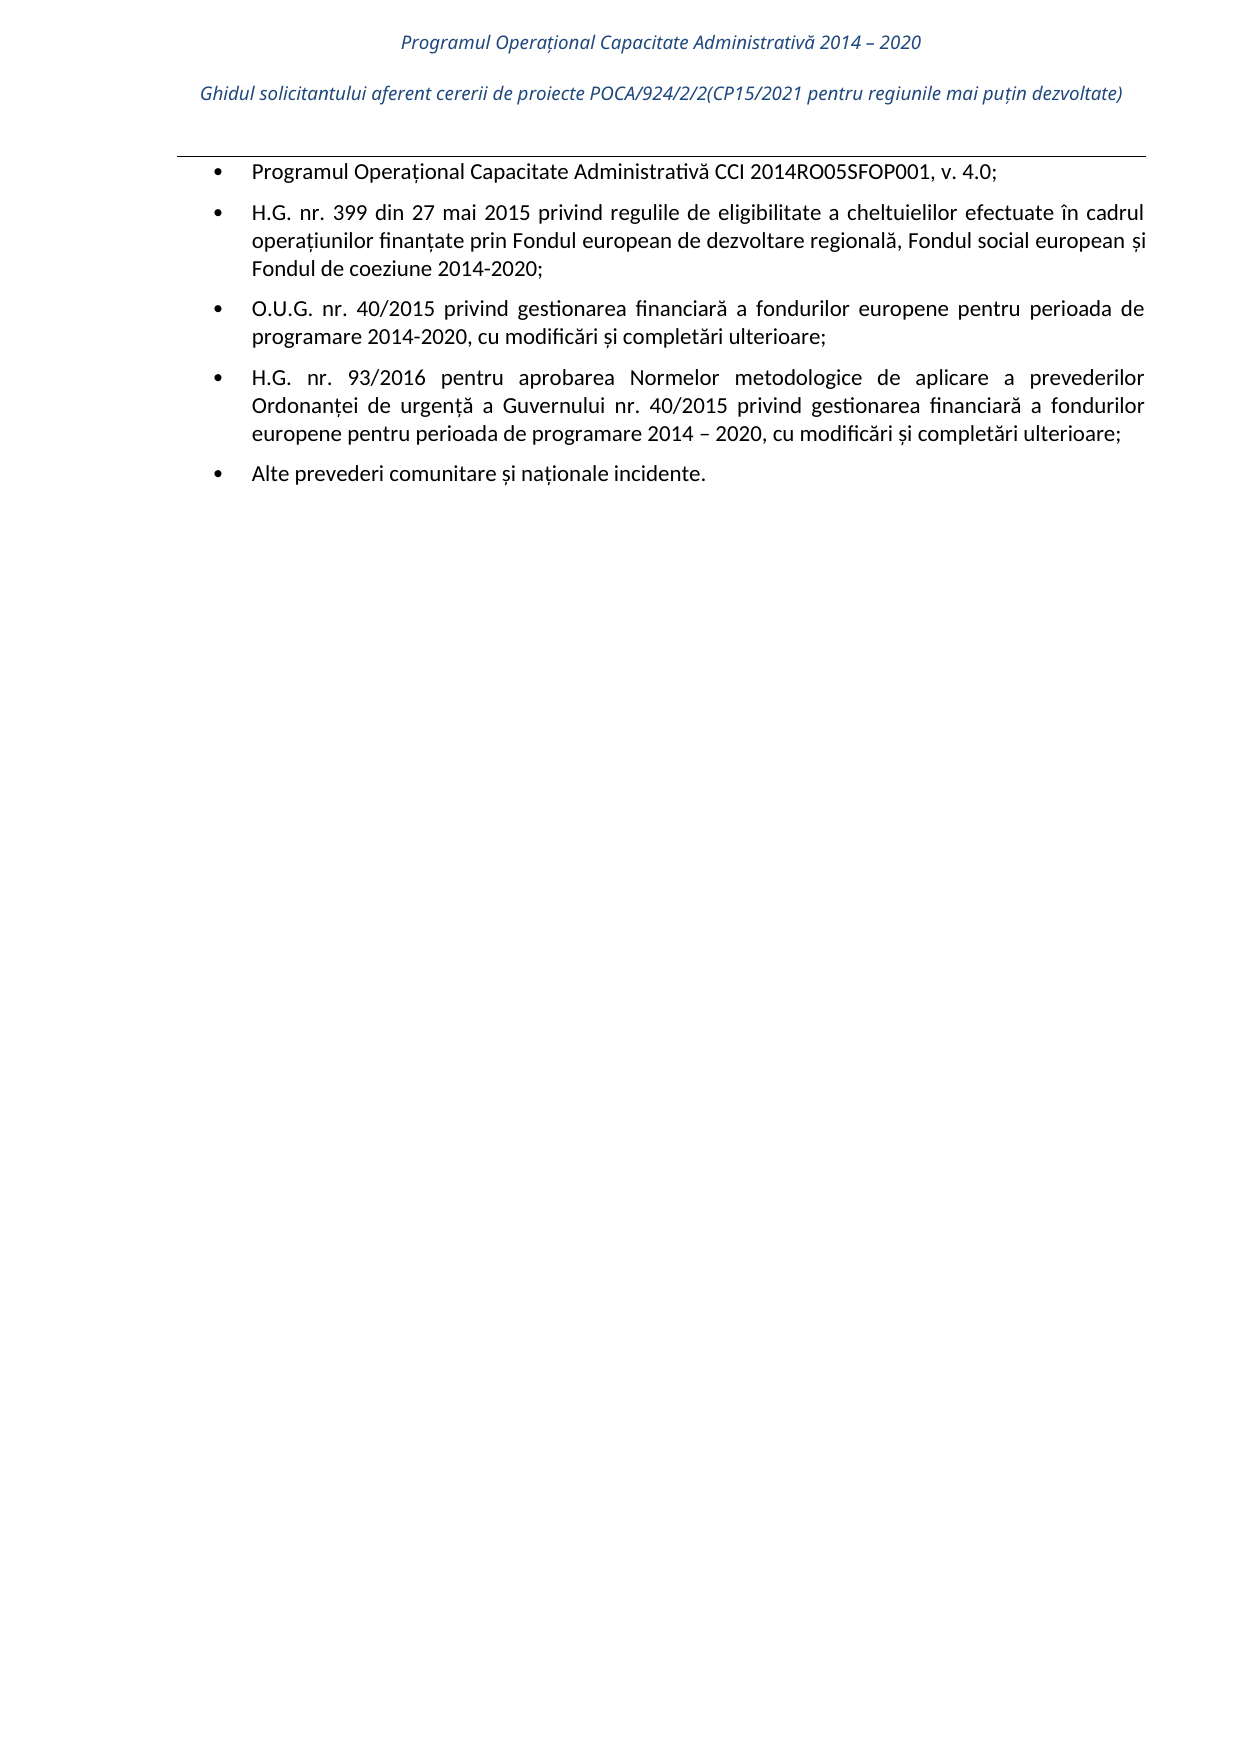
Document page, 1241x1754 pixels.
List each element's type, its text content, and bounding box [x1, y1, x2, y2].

list Alte prevederi comunitare și naționale incidente. [214, 459, 1146, 487]
list Programul Operaţional Capacitate Administrativă CCI 2014RO05SFOP001, v. 4.0; [214, 157, 1146, 185]
list O.U.G. nr. 40/2015 privind gestionarea financiară a fondurilor europene pentru perioada de programare 2014-2020, cu modificări și completări ulterioare; [214, 294, 1146, 350]
list H.G. nr. 399 din 27 mai 2015 privind regulile de eligibilitate a cheltuielilor efectuate în cadrul operaţiunilor finanţate prin Fondul european de dezvoltare regională, Fondul social european şi Fondul de coeziune 2014-2020; [214, 198, 1146, 282]
list H.G. nr. 93/2016 pentru aprobarea Normelor metodologice de aplicare a prevederilor Ordonanţei de urgenţă a Guvernului nr. 40/2015 privind gestionarea financiară a fondurilor europene pentru perioada de programare 2014 – 2020, cu modificări și completări ulterioare; [214, 363, 1146, 447]
